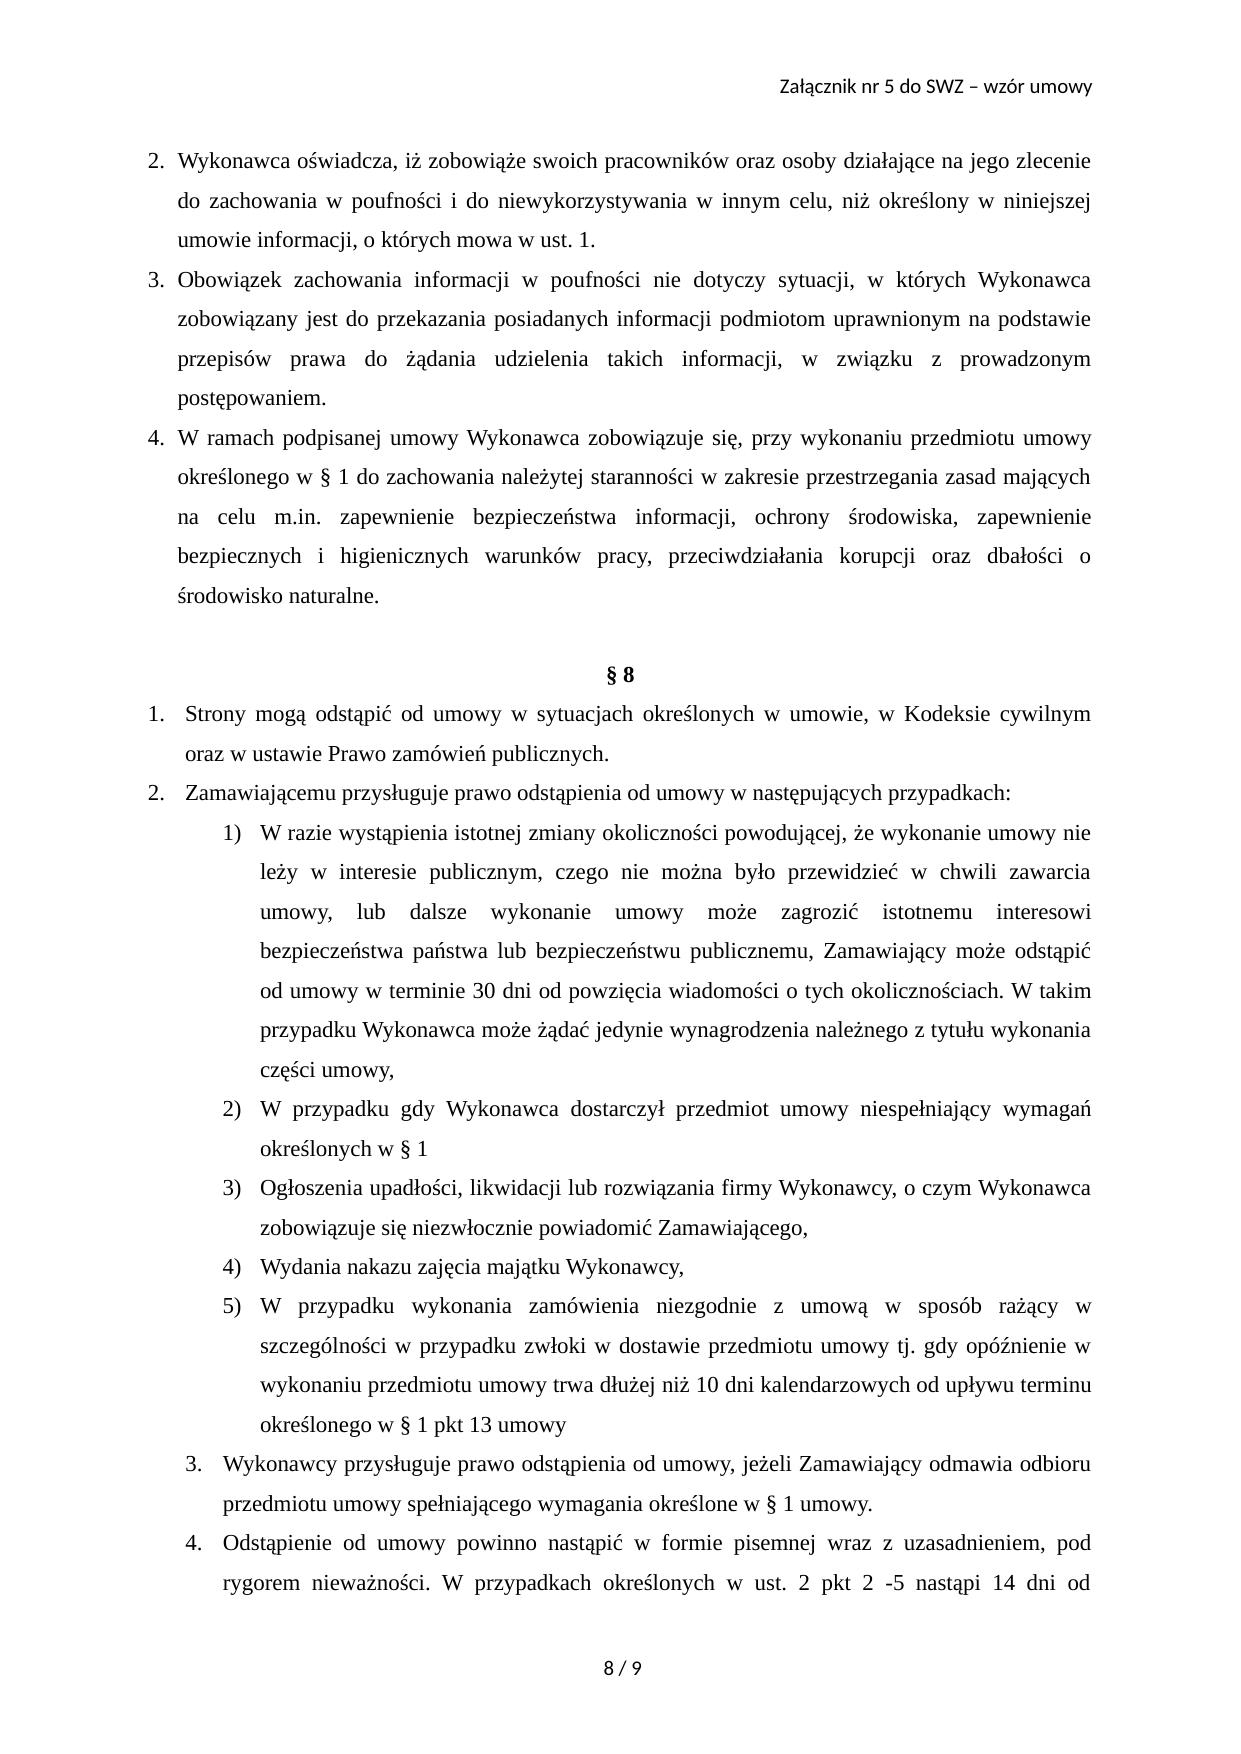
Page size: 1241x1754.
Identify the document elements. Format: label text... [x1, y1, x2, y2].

text § 8 [148, 661, 1093, 687]
list Zamawiającemu przysługuje prawo odstąpienia od umowy w następujących przypadkach: [148, 779, 1093, 806]
list Wykonawca oświadcza, iż zobowiąże swoich pracowników oraz osoby działające na jego zlecenie do zachowania w poufności i do niewykorzystywania w innym celu, niż określony w niniejszej umowie informacji, o których mowa w ust. 1. [148, 148, 1093, 253]
list W przypadku gdy Wykonawca dostarczył przedmiot umowy niespełniający wymagań określonych w § 1 [222, 1095, 1093, 1161]
list Strony mogą odstąpić od umowy w sytuacjach określonych w umowie, w Kodeksie cywilnym oraz w ustawie Prawo zamówień publicznych. [148, 700, 1093, 766]
list Wydania nakazu zajęcia majątku Wykonawcy, [222, 1253, 1093, 1279]
list Obowiązek zachowania informacji w poufności nie dotyczy sytuacji, w których Wykonawca zobowiązany jest do przekazania posiadanych informacji podmiotom uprawnionym na podstawie przepisów prawa do żądania udzielenia takich informacji, w związku z prowadzonym postępowaniem. [148, 266, 1093, 411]
list W ramach podpisanej umowy Wykonawca zobowiązuje się, przy wykonaniu przedmiotu umowy określonego w § 1 do zachowania należytej staranności w zakresie przestrzegania zasad mających na celu m.in. zapewnienie bezpieczeństwa informacji, ochrony środowiska, zapewnienie bezpiecznych i higienicznych warunków pracy, przeciwdziałania korupcji oraz dbałości o środowisko naturalne. [148, 424, 1093, 608]
list Wykonawcy przysługuje prawo odstąpienia od umowy, jeżeli Zamawiający odmawia odbioru przedmiotu umowy spełniającego wymagania określone w § 1 umowy. [185, 1450, 1093, 1516]
list Ogłoszenia upadłości, likwidacji lub rozwiązania firmy Wykonawcy, o czym Wykonawca zobowiązuje się niezwłocznie powiadomić Zamawiającego, [222, 1174, 1093, 1240]
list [185, 1529, 1093, 1595]
list W przypadku wykonania zamówienia niezgodnie z umową w sposób rażący w szczególności w przypadku zwłoki w dostawie przedmiotu umowy tj. gdy opóźnienie w wykonaniu przedmiotu umowy trwa dłużej niż 10 dni kalendarzowych od upływu terminu określonego w § 1 pkt 13 umowy [222, 1292, 1093, 1437]
list W razie wystąpienia istotnej zmiany okoliczności powodującej, że wykonanie umowy nie leży w interesie publicznym, czego nie można było przewidzieć w chwili zawarcia umowy, lub dalsze wykonanie umowy może zagrozić istotnemu interesowi bezpieczeństwa państwa lub bezpieczeństwu publicznemu, Zamawiający może odstąpić od umowy w terminie 30 dni od powzięcia wiadomości o tych okolicznościach. W takim przypadku Wykonawca może żądać jedynie wynagrodzenia należnego z tytułu wykonania części umowy, [222, 819, 1093, 1082]
